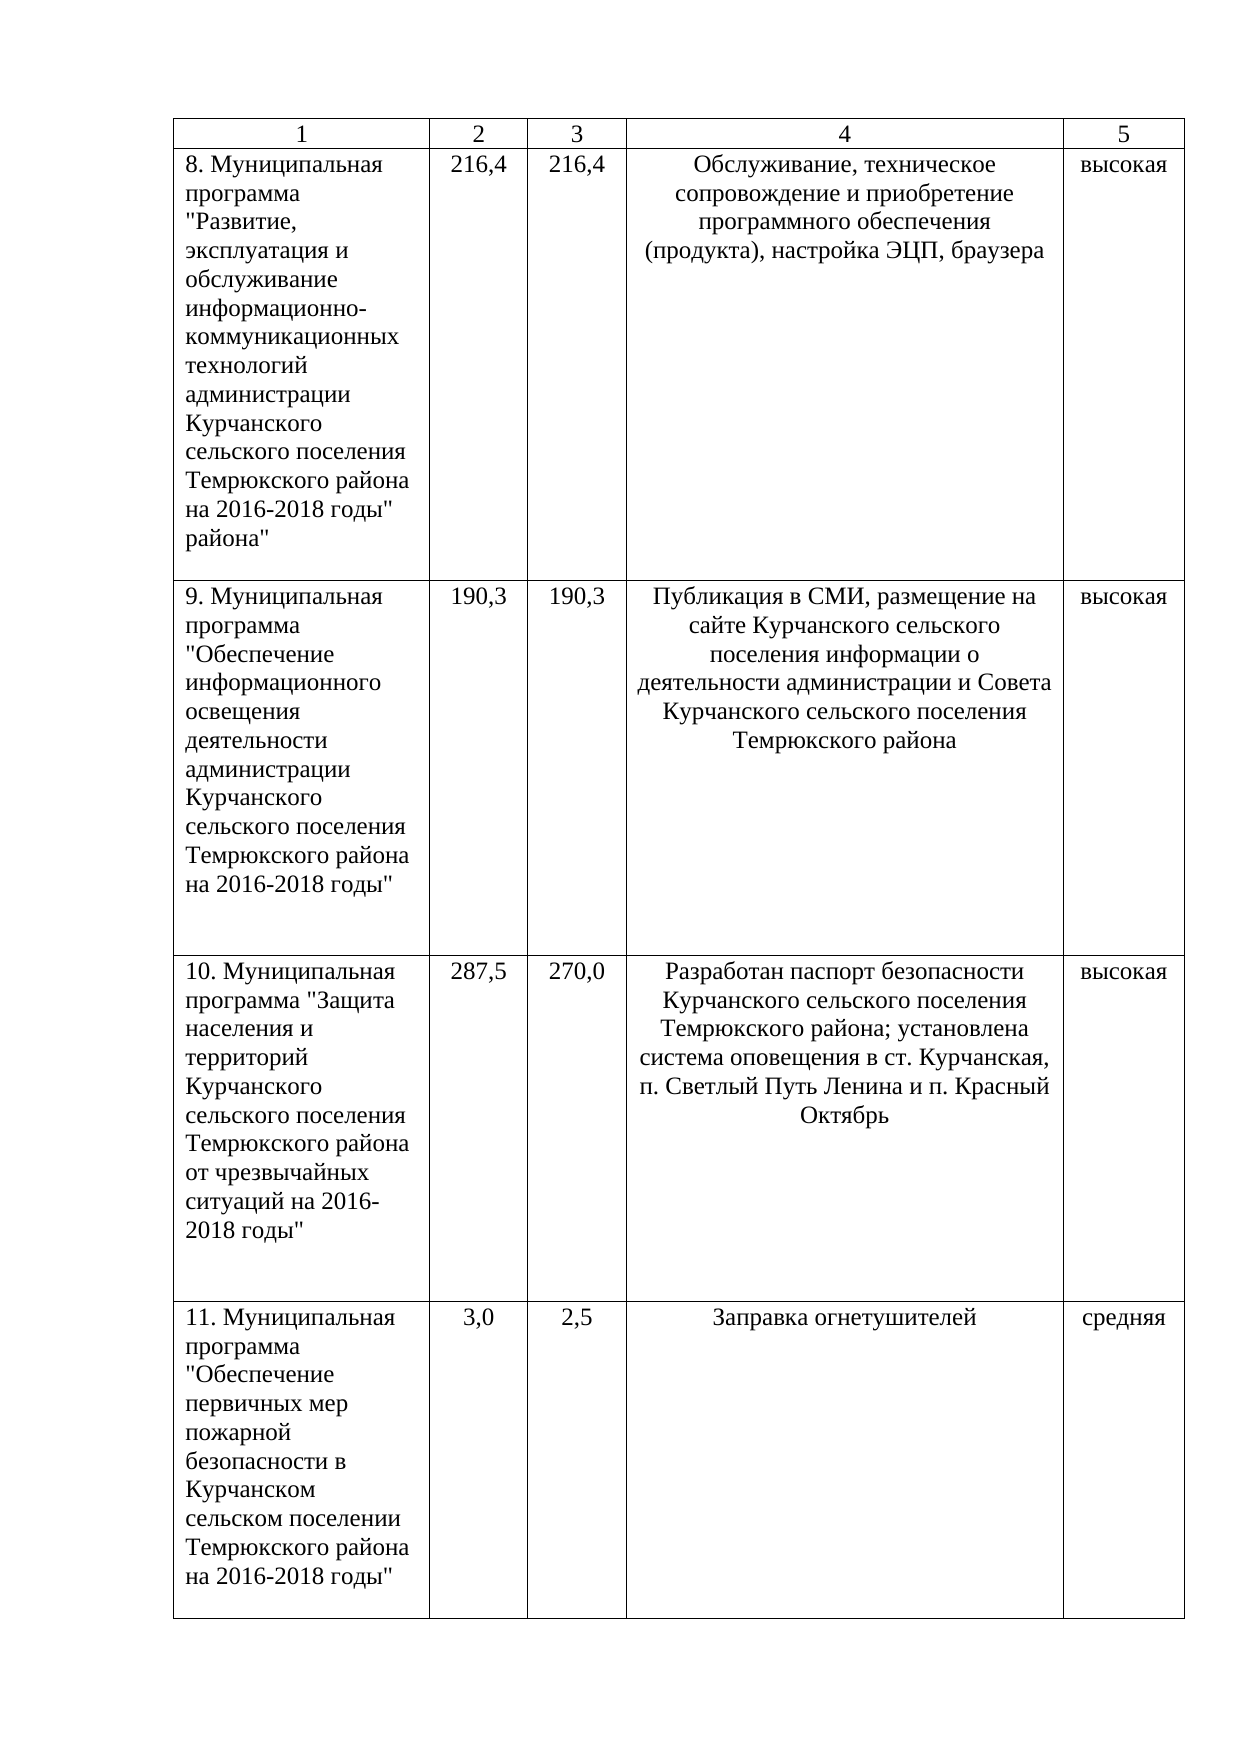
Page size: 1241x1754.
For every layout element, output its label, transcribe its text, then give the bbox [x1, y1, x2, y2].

table_cell 11. Муниципальная программа "Обеспечение первичных мер пожарной безопасности в Курчанском сельском поселении Темрюкского района на 2016-2018 годы" [174, 1302, 429, 1618]
table_cell 216,4 [430, 149, 527, 580]
table_cell 8. Муниципальная программа "Развитие, эксплуатация и обслуживание информационно-коммуникационных технологий администрации Курчанского сельского поселения Темрюкского района на 2016-2018 годы" района" [174, 149, 429, 580]
table_cell высокая [1064, 581, 1184, 955]
table_cell 2,5 [528, 1302, 626, 1618]
table_cell 2 [430, 119, 527, 148]
table_cell Публикация в СМИ, размещение на сайте Курчанского сельского поселения информации о деятельности администрации и Совета Курчанского сельского поселения Темрюкского района [627, 581, 1063, 955]
table_cell 190,3 [430, 581, 527, 955]
table_cell 190,3 [528, 581, 626, 955]
table_cell высокая [1064, 956, 1184, 1301]
table_cell 10. Муниципальная программа "Защита населения и территорий Курчанского сельского поселения Темрюкского района от чрезвычайных ситуаций на 2016-2018 годы" [174, 956, 429, 1301]
table_cell Обслуживание, техническое сопровождение и приобретение программного обеспечения (продукта), настройка ЭЦП, браузера [627, 149, 1063, 580]
table_cell 3,0 [430, 1302, 527, 1618]
table_cell высокая [1064, 149, 1184, 580]
table_cell 216,4 [528, 149, 626, 580]
table_cell Заправка огнетушителей [627, 1302, 1063, 1618]
table_cell 287,5 [430, 956, 527, 1301]
table_cell 5 [1064, 119, 1184, 148]
table_cell 1 [174, 119, 429, 148]
table_cell средняя [1064, 1302, 1184, 1618]
table_cell 9. Муниципальная программа "Обеспечение информационного освещения деятельности администрации Курчанского сельского поселения Темрюкского района на 2016-2018 годы" [174, 581, 429, 955]
table_cell 3 [528, 119, 626, 148]
table_cell Разработан паспорт безопасности Курчанского сельского поселения Темрюкского района; установлена система оповещения в ст. Курчанская, п. Светлый Путь Ленина и п. Красный Октябрь [627, 956, 1063, 1301]
table_cell 4 [627, 119, 1063, 148]
table_cell 270,0 [528, 956, 626, 1301]
